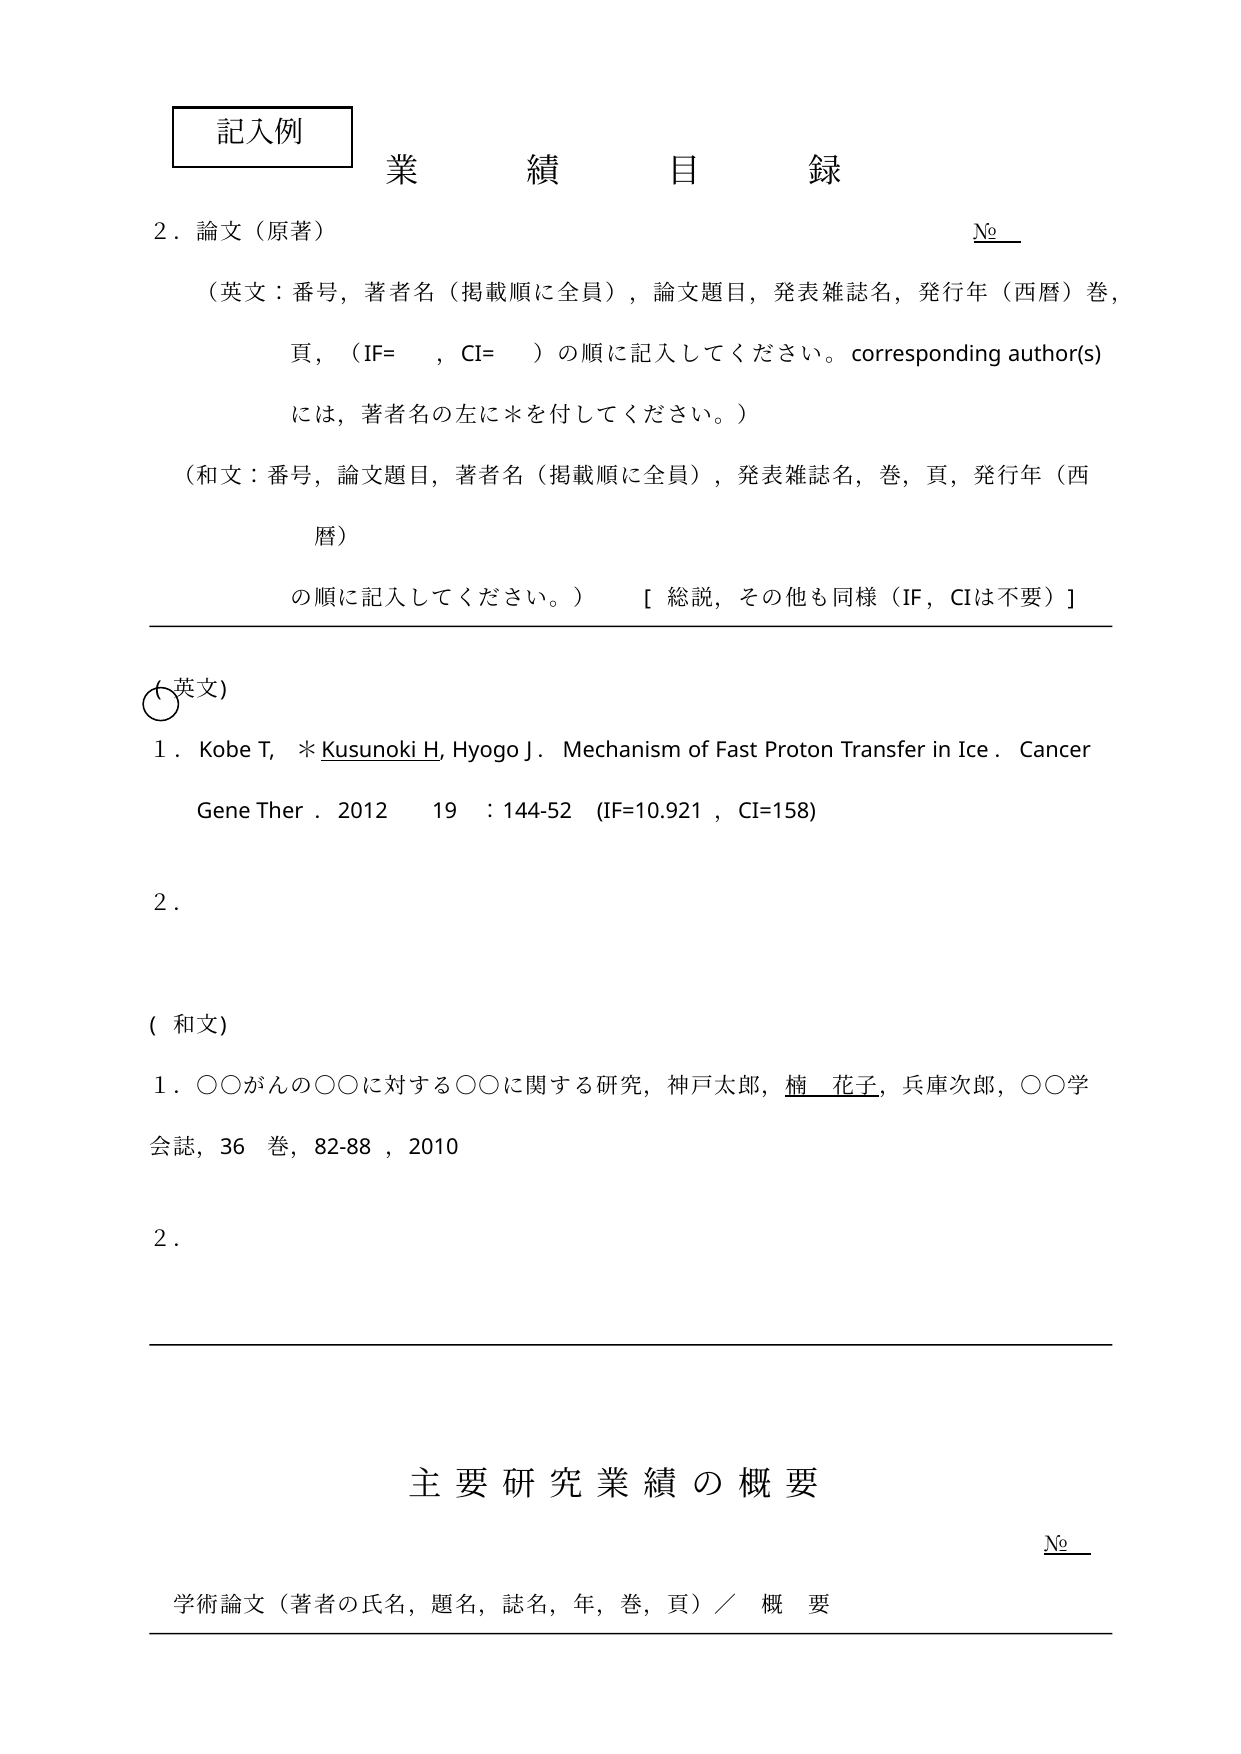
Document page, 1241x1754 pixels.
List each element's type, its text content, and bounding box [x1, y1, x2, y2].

text （和文：番号，論文題目，著者名（掲載順に全員），発表雑誌名，巻，頁，発行年（西暦） [149, 443, 1091, 565]
text ２．論文（原著） № [149, 199, 1091, 260]
text １．Kobe T, ＊Kusunoki H, Hyogo J．Mechanism of Fast Proton Transfer in Ice．Cancer Gene Ther．2012 19：144-52 (IF=10.921，CI=158) [149, 718, 1091, 840]
text № [149, 1511, 1091, 1572]
text ２． [149, 1206, 1091, 1267]
text (和文) [149, 993, 1091, 1054]
text 業 績 目 録 [149, 138, 1091, 199]
text の順に記入してください。） [ 総説，その他も同様（IF，CIは不要）] [267, 565, 1091, 625]
text 主要研究業績の概要 [149, 1450, 1091, 1511]
text １．○○がんの○○に対する○○に関する研究，神戸太郎，楠 花子，兵庫次郎，○○学会誌，36巻，82-88，2010 [149, 1054, 1091, 1176]
text (英文) [149, 657, 1091, 718]
text ２． [149, 871, 1091, 932]
text （英文：番号，著者名（掲載順に全員），論文題目，発表雑誌名，発行年（西暦）巻，頁，（IF= ，CI= ）の順に記入してください。corresponding author(s)には，著者名の左に＊を付してください。） [173, 260, 1111, 443]
text 学術論文（著者の氏名，題名，誌名，年，巻，頁）／ 概 要 [149, 1572, 1091, 1632]
